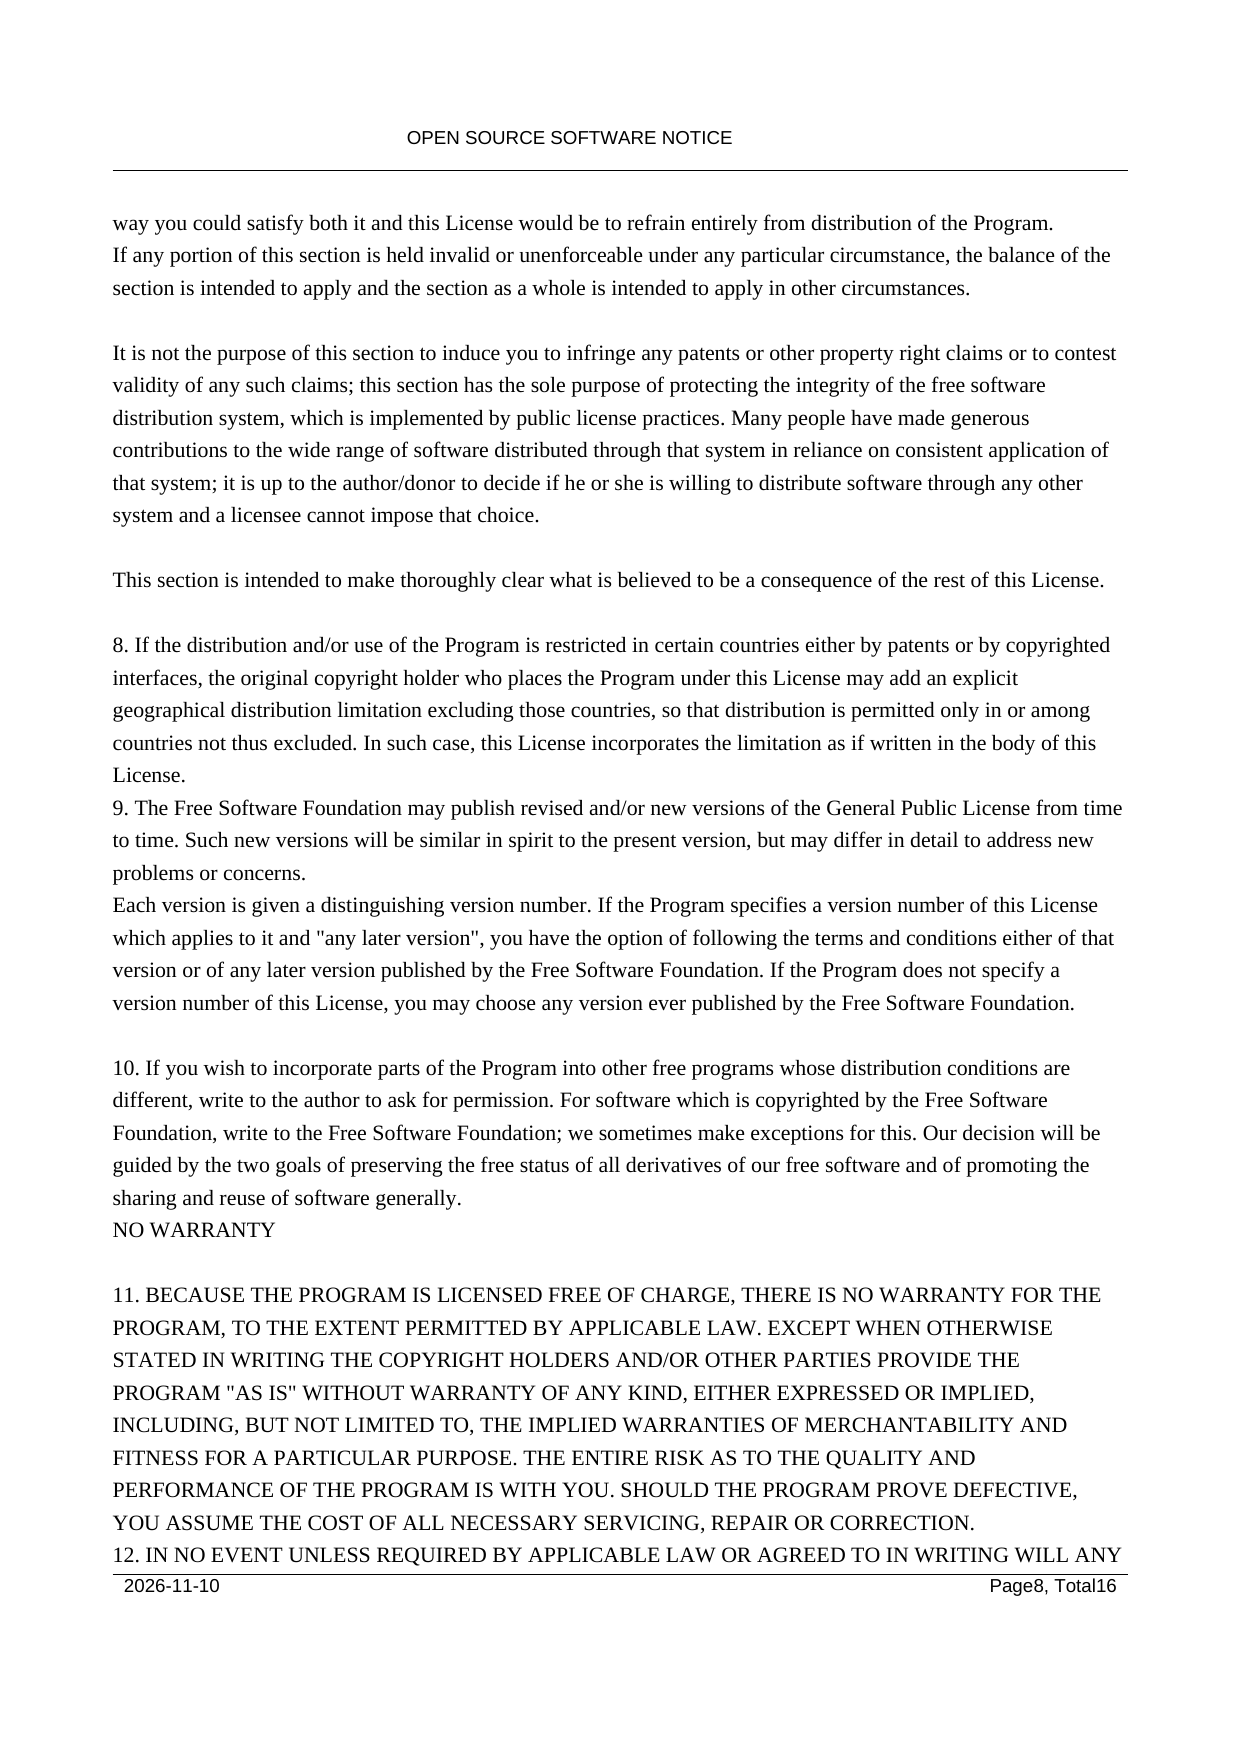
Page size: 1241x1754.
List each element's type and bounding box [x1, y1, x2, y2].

text [112, 206, 1128, 1571]
